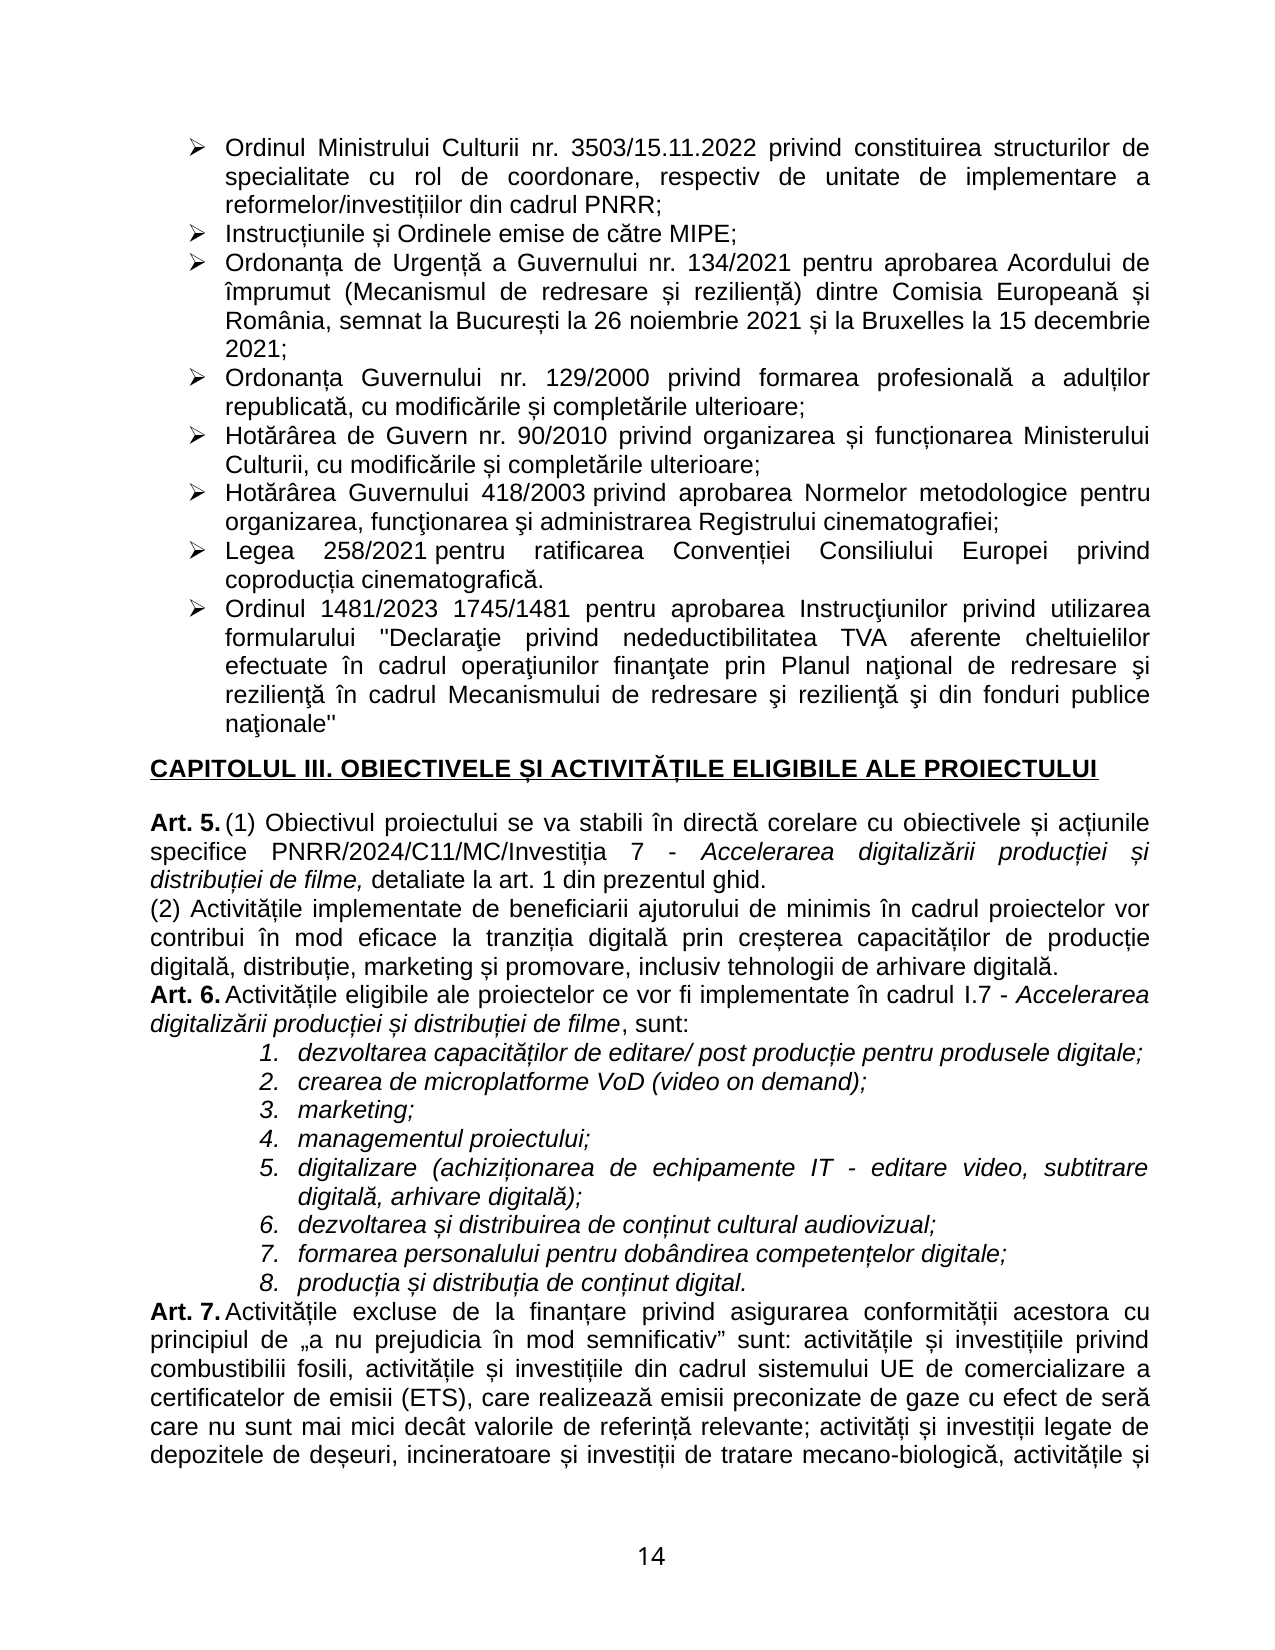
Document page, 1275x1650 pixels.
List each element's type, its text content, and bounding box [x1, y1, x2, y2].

list Legea 258/2021 pentru ratificarea Convenției Consiliului Europei privind coproducția cinematografică. [187, 536, 1152, 594]
list managementul proiectului; [259, 1124, 1152, 1153]
list formarea personalului pentru dobândirea competențelor digitale; [259, 1239, 1152, 1268]
subtitle CAPITOLUL III. OBIECTIVELE ȘI ACTIVITĂȚILE ELIGIBILE ALE PROIECTULUI [150, 754, 1152, 783]
list Ordonanța Guvernului nr. 129/2000 privind formarea profesională a adulților republicată, cu modificările și completările ulterioare; [187, 363, 1152, 421]
list producția și distribuția de conținut digital. [259, 1268, 1152, 1297]
list (1) Obiectivul proiectului se va stabili în directă corelare cu obiectivele și acțiunile specifice PNRR/2024/C11/MC/Investiția 7 - Accelerarea digitalizării producției și distribuției de filme, detaliate la art. 1 din prezentul ghid. [150, 808, 1152, 894]
list Hotărârea de Guvern nr. 90/2010 privind organizarea și funcționarea Ministerului Culturii, cu modificările și completările ulterioare; [187, 421, 1152, 478]
list Activitățile eligibile ale proiectelor ce vor fi implementate în cadrul I.7 - Accelerarea digitalizării producției și distribuției de filme, sunt: [150, 980, 1152, 1038]
list dezvoltarea și distribuirea de conținut cultural audiovizual; [259, 1210, 1152, 1239]
list Instrucțiunile și Ordinele emise de către MIPE; [187, 219, 1152, 248]
list Ordinul 1481/2023 1745/1481 pentru aprobarea Instrucţiunilor privind utilizarea formularului ''Declaraţie privind nedeductibilitatea TVA aferente cheltuielilor efectuate în cadrul operaţiunilor finanţate prin Planul naţional de redresare şi rezilienţă în cadrul Mecanismului de redresare şi rezilienţă şi din fonduri publice naţionale'' [187, 594, 1152, 737]
list dezvoltarea capacităților de editare/ post producție pentru produsele digitale; [259, 1038, 1152, 1067]
list marketing; [259, 1095, 1152, 1124]
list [150, 1297, 1152, 1469]
list Ordonanța de Urgență a Guvernului nr. 134/2021 pentru aprobarea Acordului de împrumut (Mecanismul de redresare și reziliență) dintre Comisia Europeană și România, semnat la București la 26 noiembrie 2021 și la Bruxelles la 15 decembrie 2021; [187, 248, 1152, 363]
list Ordinul Ministrului Culturii nr. 3503/15.11.2022 privind constituirea structurilor de specialitate cu rol de coordonare, respectiv de unitate de implementare a reformelor/investițiilor din cadrul PNRR; [187, 133, 1152, 219]
list crearea de microplatforme VoD (video on demand); [259, 1067, 1152, 1095]
list digitalizare (achiziționarea de echipamente IT - editare video, subtitrare digitală, arhivare digitală); [259, 1153, 1152, 1210]
list Hotărârea Guvernului 418/2003 privind aprobarea Normelor metodologice pentru organizarea, funcţionarea şi administrarea Registrului cinematografiei; [187, 478, 1152, 536]
list (2) Activitățile implementate de beneficiarii ajutorului de minimis în cadrul proiectelor vor contribui în mod eficace la tranziția digitală prin creșterea capacităților de producție digitală, distribuție, marketing și promovare, inclusiv tehnologii de arhivare digitală. [150, 894, 1152, 980]
